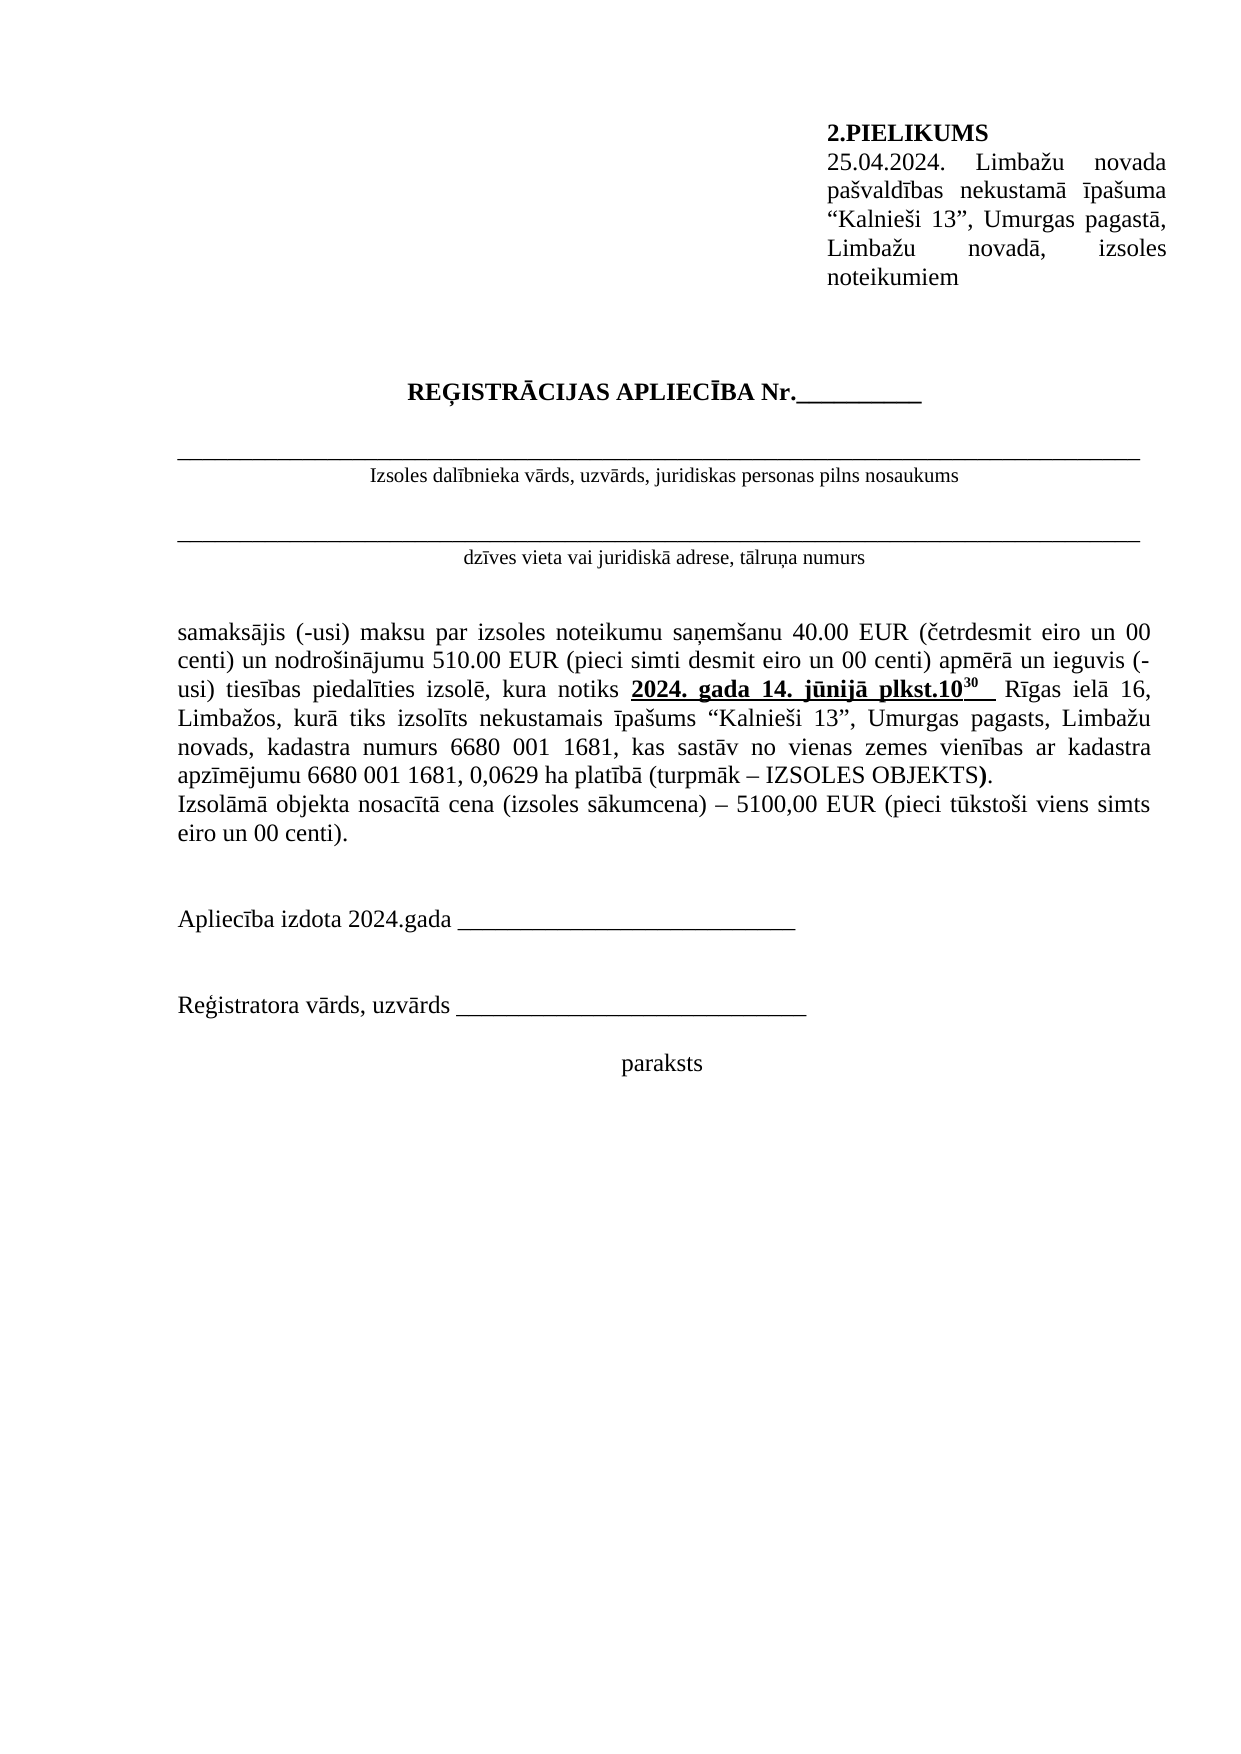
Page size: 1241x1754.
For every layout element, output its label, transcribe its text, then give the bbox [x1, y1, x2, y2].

text dzīves vieta vai juridiskā adrese, tālruņa numurs [177, 545, 1152, 569]
text samaksājis (-usi) maksu par izsoles noteikumu saņemšanu 40.00 EUR (četrdesmit eiro un 00 centi) un nodrošinājumu 510.00 EUR (pieci simti desmit eiro un 00 centi) apmērā un ieguvis (-usi) tiesības piedalīties izsolē, kura notiks 2024. gada 14. jūnijā plkst.1030 Rīgas ielā 16, Limbažos, kurā tiks izsolīts nekustamais īpašums “Kalnieši 13”, Umurgas pagasts, Limbažu novads, kadastra numurs 6680 001 1681, kas sastāv no vienas zemes vienības ar kadastra apzīmējumu 6680 001 1681, 0,0629 ha platībā (turpmāk – IZSOLES OBJEKTS). [177, 617, 1152, 789]
text Apliecība izdota 2024.gada ___________________________ [177, 904, 1152, 933]
text Izsolāmā objekta nosacītā cena (izsoles sākumcena) – 5100,00 EUR (pieci tūkstoši viens simts eiro un 00 centi). [177, 789, 1152, 847]
text REĢISTRĀCIJAS APLIECĪBA Nr.__________ [177, 377, 1152, 406]
text _____________________________________________________________________________ [177, 434, 1152, 463]
text paraksts [177, 1048, 1152, 1077]
text 25.04.2024. Limbažu novada pašvaldības nekustamā īpašuma “Kalnieši 13”, Umurgas pagastā, Limbažu novadā, izsoles noteikumiem [827, 147, 1166, 291]
text _____________________________________________________________________________ [177, 516, 1152, 545]
text 2.pielikums [827, 118, 1152, 147]
text Izsoles dalībnieka vārds, uzvārds, juridiskas personas pilns nosaukums [177, 463, 1152, 487]
text Reģistratora vārds, uzvārds ____________________________ [177, 991, 1152, 1019]
